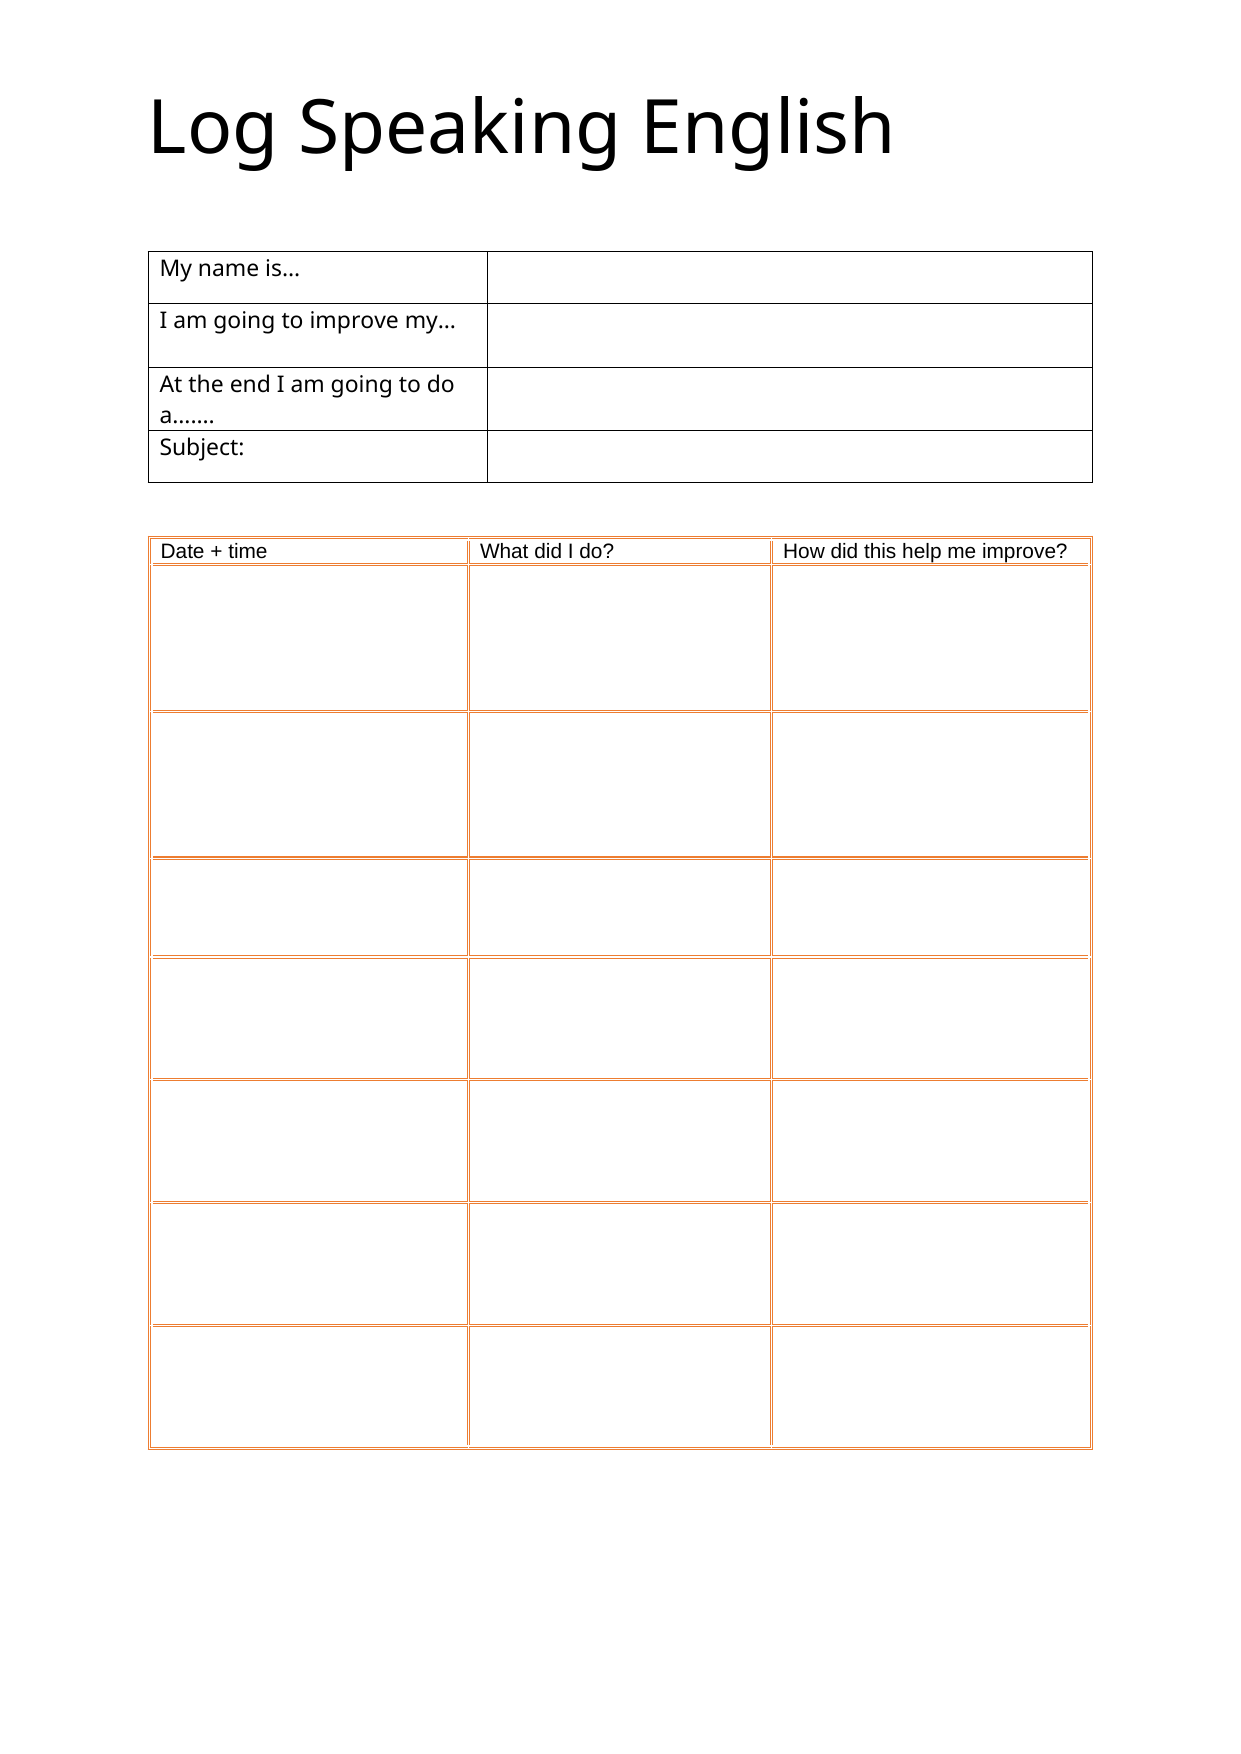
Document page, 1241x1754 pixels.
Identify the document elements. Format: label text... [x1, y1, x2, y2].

table_cell [488, 304, 1092, 367]
table_cell [470, 959, 770, 1078]
table_cell I am going to improve my… [149, 304, 487, 367]
table_cell [772, 1078, 1091, 1201]
table_cell [488, 431, 1092, 482]
table_cell [470, 860, 770, 955]
table_cell [149, 955, 468, 1078]
table_header How did this help me improve? [772, 539, 1090, 563]
table_header My name is… [149, 252, 487, 303]
table_header [488, 252, 1092, 303]
table_cell [149, 1324, 468, 1447]
table_cell [488, 368, 1092, 430]
table_cell Subject: [149, 431, 487, 482]
table_cell [470, 1204, 770, 1324]
table_cell [470, 1081, 770, 1201]
table_cell [773, 563, 1090, 709]
table_cell [470, 713, 770, 856]
table_cell [773, 710, 1090, 856]
table_cell [151, 563, 467, 709]
table_cell [469, 1324, 772, 1447]
table_header What did I do? [469, 537, 772, 563]
table_cell At the end I am going to do a……. [149, 368, 487, 430]
table_cell [149, 1201, 468, 1324]
table_header Date + time [151, 539, 468, 563]
table_cell [151, 856, 467, 955]
table_cell [772, 955, 1091, 1078]
table_cell [470, 566, 770, 709]
table_cell [772, 1324, 1091, 1447]
table_cell [772, 1201, 1091, 1324]
table_cell [773, 856, 1090, 955]
table_cell [151, 710, 467, 856]
table_cell [149, 1078, 468, 1201]
